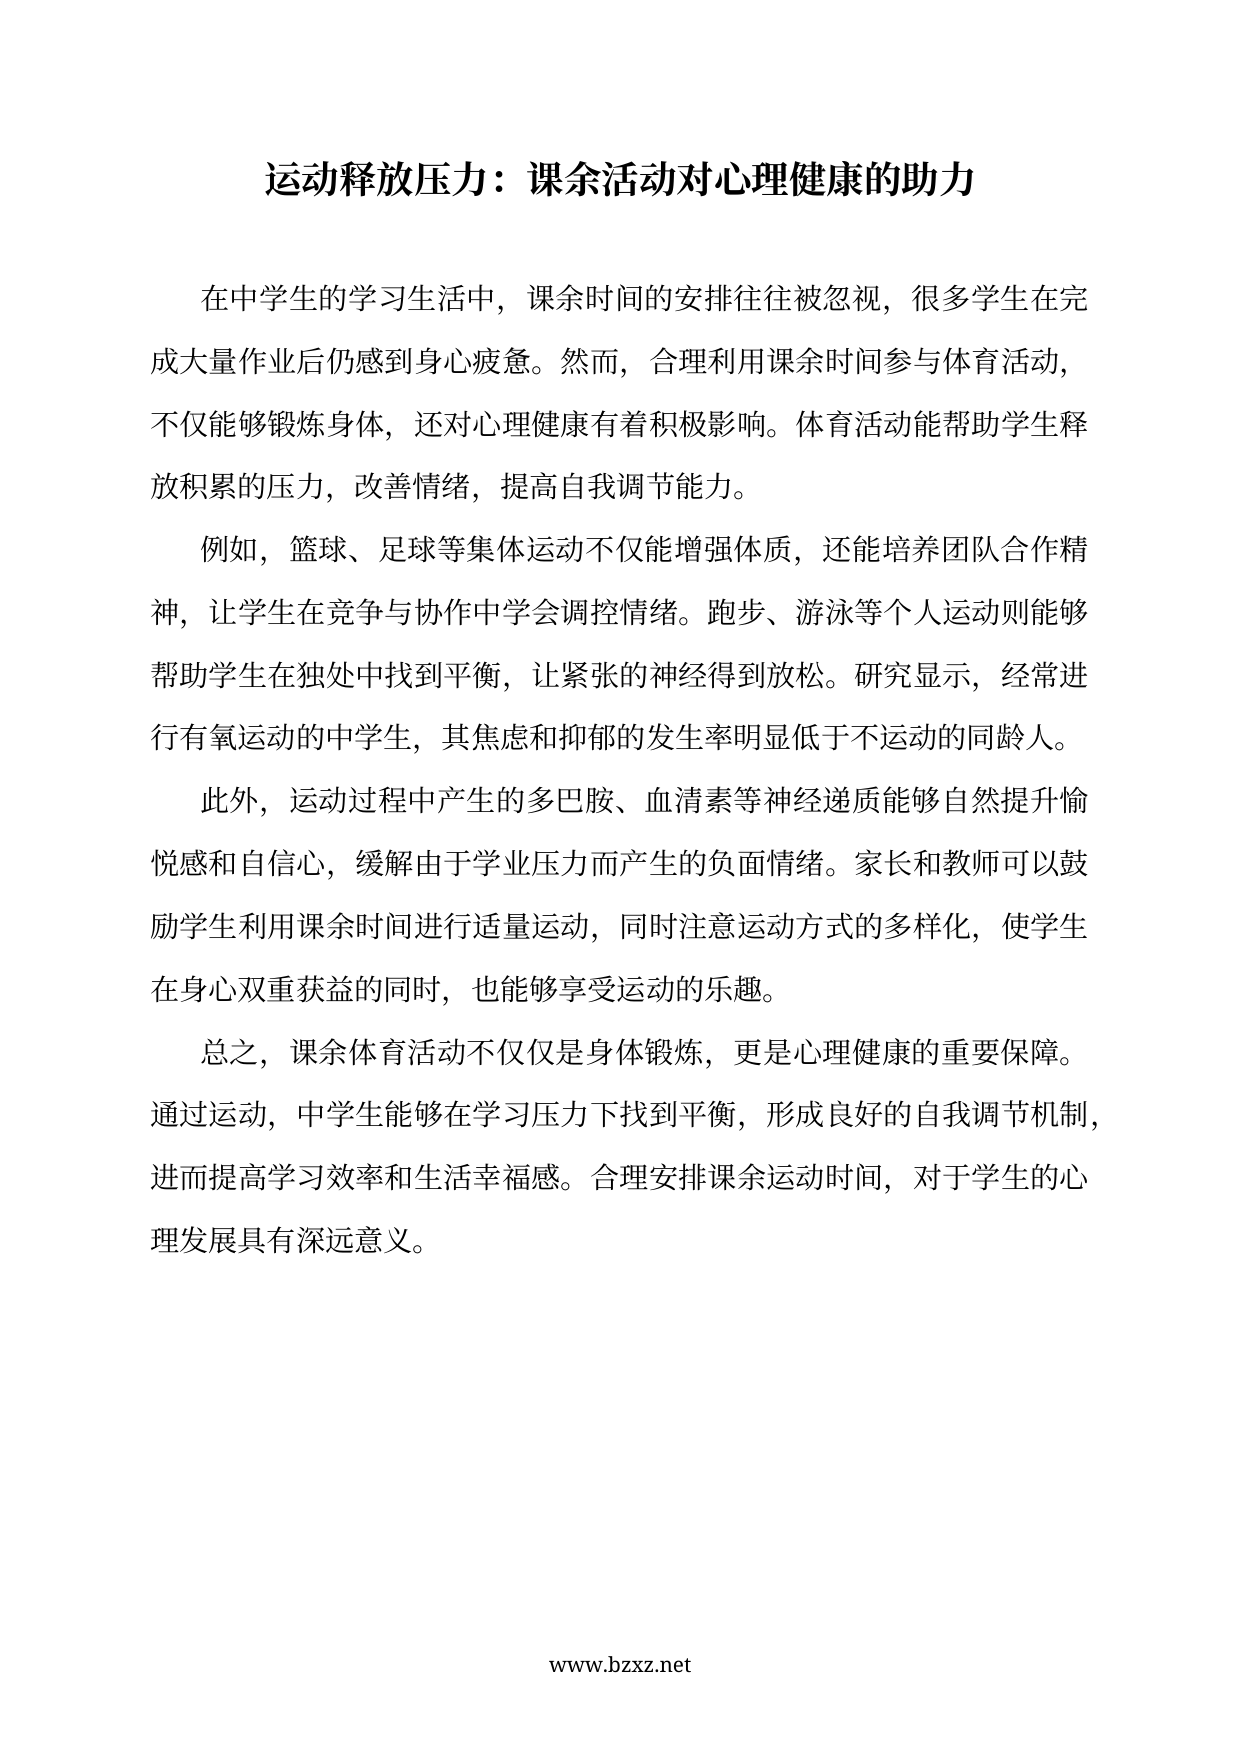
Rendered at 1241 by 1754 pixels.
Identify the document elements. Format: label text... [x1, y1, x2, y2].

text 总之，课余体育活动不仅仅是身体锻炼，更是心理健康的重要保障。通过运动，中学生能够在学习压力下找到平衡，形成良好的自我调节机制，进而提高学习效率和生活幸福感。合理安排课余运动时间，对于学生的心理发展具有深远意义。 [150, 1029, 1090, 1260]
text 例如，篮球、足球等集体运动不仅能增强体质，还能培养团队合作精神，让学生在竞争与协作中学会调控情绪。跑步、游泳等个人运动则能够帮助学生在独处中找到平衡，让紧张的神经得到放松。研究显示，经常进行有氧运动的中学生，其焦虑和抑郁的发生率明显低于不运动的同龄人。 [150, 527, 1090, 757]
subtitle 运动释放压力：课余活动对心理健康的助力 [150, 150, 1090, 204]
text 在中学生的学习生活中，课余时间的安排往往被忽视，很多学生在完成大量作业后仍感到身心疲惫。然而，合理利用课余时间参与体育活动，不仅能够锻炼身体，还对心理健康有着积极影响。体育活动能帮助学生释放积累的压力，改善情绪，提高自我调节能力。 [150, 276, 1090, 506]
text 此外，运动过程中产生的多巴胺、血清素等神经递质能够自然提升愉悦感和自信心，缓解由于学业压力而产生的负面情绪。家长和教师可以鼓励学生利用课余时间进行适量运动，同时注意运动方式的多样化，使学生在身心双重获益的同时，也能够享受运动的乐趣。 [150, 778, 1090, 1008]
